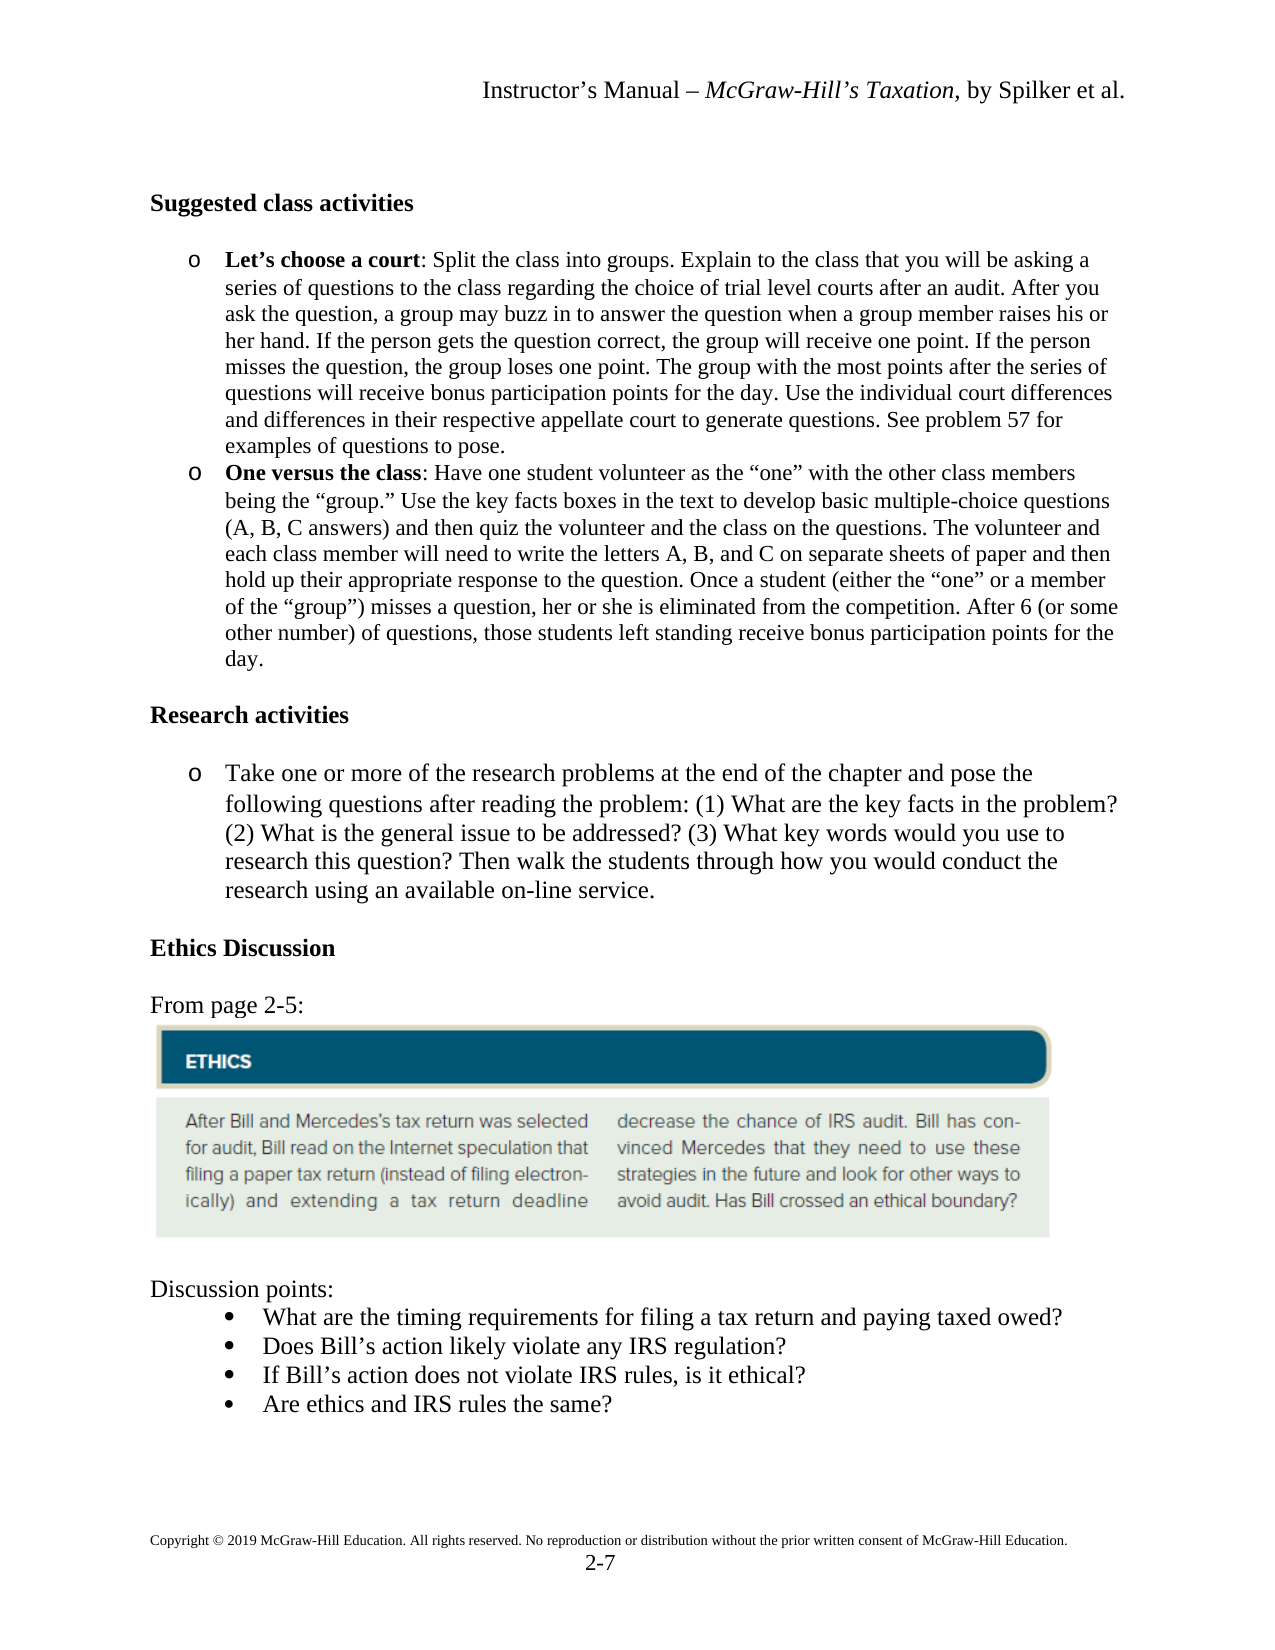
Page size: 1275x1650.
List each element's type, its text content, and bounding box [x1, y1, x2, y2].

text Suggested class activities [150, 188, 1125, 217]
list Let’s choose a court: the class into groups. Explain to the class that you will be asking a series of questions to the class regarding the choice of trial level courts after an audit. After you ask the question, a group may buzz in to answer the question when a group member raises his or her hand. If the person gets the question correct, the group will receive one point. If the person misses the question, the group loses one point. The group with the most points after the series of questions will receive bonus participation points for the day. Use the individual court differences and differences in their respective appellate court to generate questions. See problem 57 for examples of questions to pose. [187, 246, 1125, 458]
list Take one or more of the research problems at the end of the chapter and pose the following questions after reading the problem: (1) What are the key facts in the problem? (2) What is the general issue to be addressed? (3) What key words would you use to research this question? Then walk the students through how you would conduct the research using an available on-line service. [187, 758, 1125, 904]
text Research activities [150, 701, 1125, 729]
text Ethics Discussion [150, 933, 1125, 961]
list If Bill’s action does not violate IRS rules, is it ethical? [225, 1360, 1125, 1389]
text From page 2-5: [150, 990, 1125, 1019]
list What are the timing requirements for filing a tax return and paying taxed owed? [225, 1302, 1125, 1331]
list One versus the class: Have one student volunteer as the “one” with the other class members being the “group.” Use the key facts boxes in the text to develop basic multiple-choice questions (A, B, C answers) and then quiz the volunteer and the class on the questions. The volunteer and each class member will need to write the letters A, B, and C on separate sheets of paper and then hold up their appropriate response to the question. Once a student (either the “one” or a member of the “group”) misses a question, her or she is eliminated from the competition. After 6 (or some other number) of questions, those students left standing receive bonus participation points for the day. [187, 458, 1125, 672]
list Are ethics and IRS rules the same? [225, 1389, 1125, 1417]
list Does Bill’s action likely violate any IRS regulation? [225, 1331, 1125, 1360]
text Discussion points: [150, 1274, 1125, 1302]
